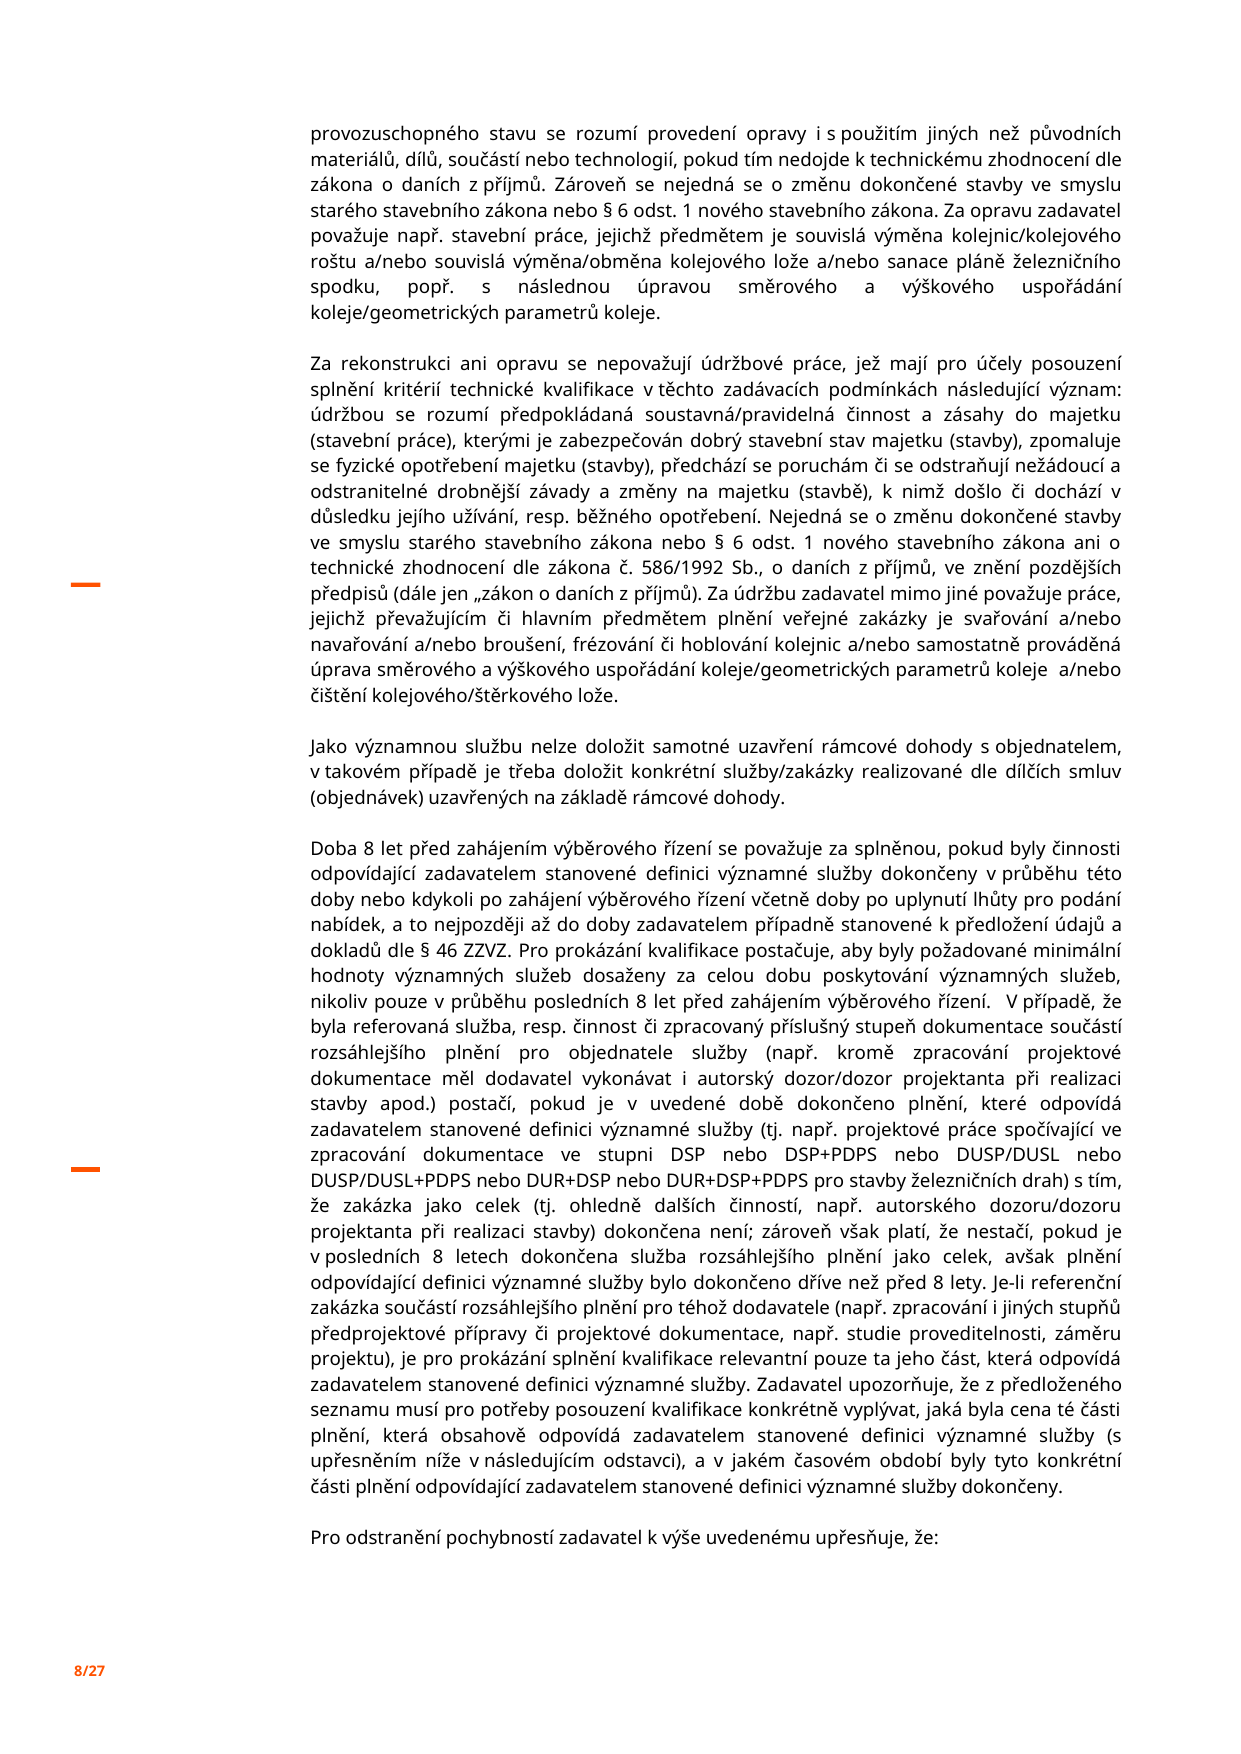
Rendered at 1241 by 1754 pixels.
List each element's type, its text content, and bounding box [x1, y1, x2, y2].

text Pro odstranění pochybností zadavatel k výše uvedenému upřesňuje, že: [310, 1524, 1122, 1550]
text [310, 121, 1122, 325]
text Jako významnou službu nelze doložit samotné uzavření rámcové dohody s objednatelem, v takovém případě je třeba doložit konkrétní služby/zakázky realizované dle dílčích smluv (objednávek) uzavřených na základě rámcové dohody. [310, 733, 1122, 810]
text Doba 8 let před zahájením výběrového řízení se považuje za splněnou, pokud byly činnosti odpovídající zadavatelem stanovené definici významné služby dokončeny v průběhu této doby nebo kdykoli po zahájení výběrového řízení včetně doby po uplynutí lhůty pro podání nabídek, a to nejpozději až do doby zadavatelem případně stanovené k předložení údajů a dokladů dle § 46 ZZVZ. Pro prokázání kvalifikace postačuje, aby byly požadované minimální hodnoty významných služeb dosaženy za celou dobu poskytování významných služeb, nikoliv pouze v průběhu posledních 8 let před zahájením výběrového řízení. V případě, že byla referovaná služba, resp. činnost či zpracovaný příslušný stupeň dokumentace součástí rozsáhlejšího plnění pro objednatele služby (např. kromě zpracování projektové dokumentace měl dodavatel vykonávat i autorský dozor/dozor projektanta při realizaci stavby apod.) postačí, pokud je v uvedené době dokončeno plnění, které odpovídá zadavatelem stanovené definici významné služby (tj. např. projektové práce spočívající ve zpracování dokumentace ve stupni DSP nebo DSP+PDPS nebo DUSP/DUSL nebo DUSP/DUSL+PDPS nebo DUR+DSP nebo DUR+DSP+PDPS pro stavby železničních drah) s tím, že zakázka jako celek (tj. ohledně dalších činností, např. autorského dozoru/dozoru projektanta při realizaci stavby) dokončena není; zároveň však platí, že nestačí, pokud je v posledních 8 letech dokončena služba rozsáhlejšího plnění jako celek, avšak plnění odpovídající definici významné služby bylo dokončeno dříve než před 8 lety. Je-li referenční zakázka součástí rozsáhlejšího plnění pro téhož dodavatele (např. zpracování i jiných stupňů předprojektové přípravy či projektové dokumentace, např. studie proveditelnosti, záměru projektu), je pro prokázání splnění kvalifikace relevantní pouze ta jeho část, která odpovídá zadavatelem stanovené definici významné služby. Zadavatel upozorňuje, že z předloženého seznamu musí pro potřeby posouzení kvalifikace konkrétně vyplývat, jaká byla cena té části plnění, která obsahově odpovídá zadavatelem stanovené definici významné služby (s upřesněním níže v následujícím odstavci), a v jakém časovém období byly tyto konkrétní části plnění odpovídající zadavatelem stanovené definici významné služby dokončeny. [310, 835, 1122, 1499]
text Za rekonstrukci ani opravu se nepovažují údržbové práce, jež mají pro účely posouzení splnění kritérií technické kvalifikace v těchto zadávacích podmínkách následující význam: údržbou se rozumí předpokládaná soustavná/pravidelná činnost a zásahy do majetku (stavební práce), kterými je zabezpečován dobrý stavební stav majetku (stavby), zpomaluje se fyzické opotřebení majetku (stavby), předchází se poruchám či se odstraňují nežádoucí a odstranitelné drobnější závady a změny na majetku (stavbě), k nimž došlo či dochází v důsledku jejího užívání, resp. běžného opotřebení. Nejedná se o změnu dokončené stavby ve smyslu starého stavebního zákona nebo § 6 odst. 1 nového stavebního zákona ani o technické zhodnocení dle zákona č. 586/1992 Sb., o daních z příjmů, ve znění pozdějších předpisů (dále jen „zákon o daních z příjmů). Za údržbu zadavatel mimo jiné považuje práce, jejichž převažujícím či hlavním předmětem plnění veřejné zakázky je svařování a/nebo navařování a/nebo broušení, frézování či hoblování kolejnic a/nebo samostatně prováděná úprava směrového a výškového uspořádání koleje/geometrických parametrů koleje a/nebo čištění kolejového/štěrkového lože. [310, 350, 1122, 708]
